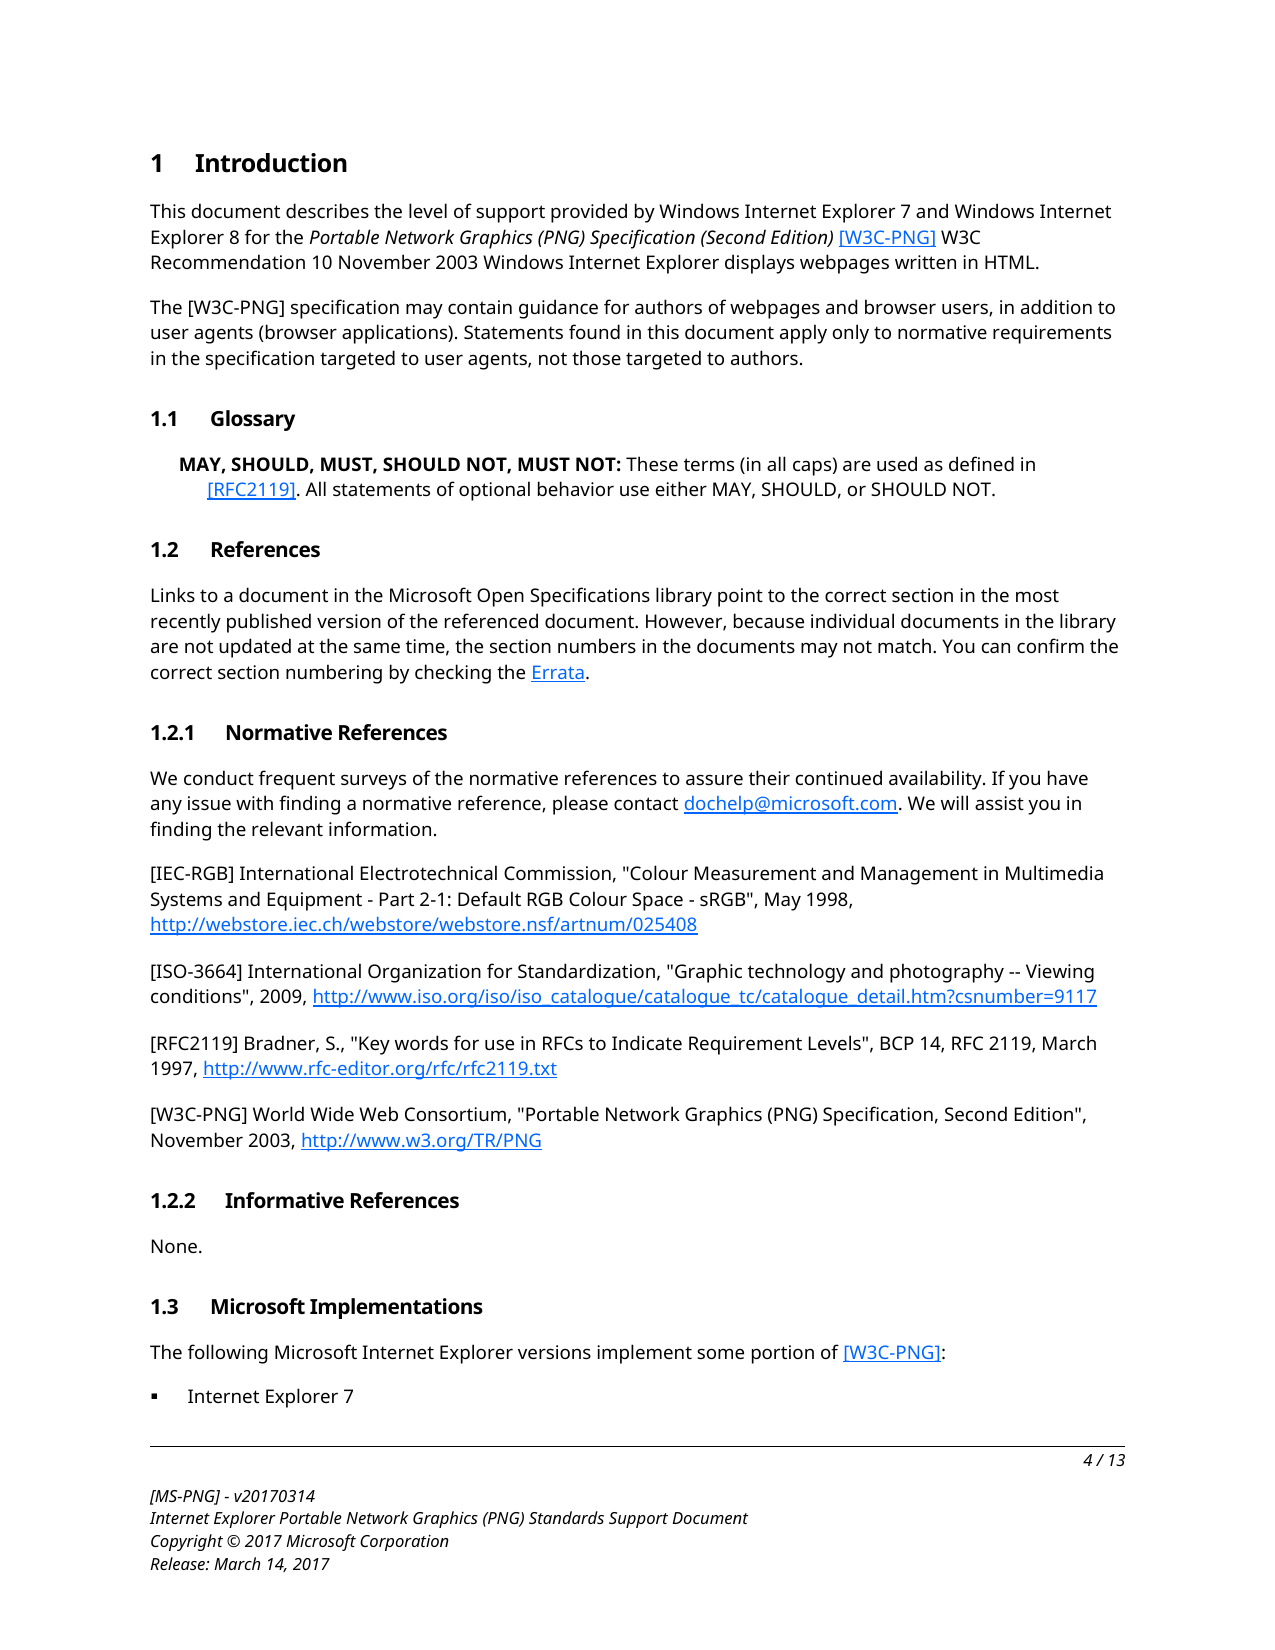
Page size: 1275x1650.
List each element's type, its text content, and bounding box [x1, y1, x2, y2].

text [ISO-3664] International Organization for Standardization, "Graphic technology and photography -- Viewing conditions", 2009, http://www.iso.org/iso/iso_catalogue/catalogue_tc/catalogue_detail.htm?csnumber=9117 [150, 958, 1125, 1009]
text The [W3C-PNG] specification may contain guidance for authors of webpages and browser users, in addition to user agents (browser applications). Statements found in this document apply only to normative requirements in the specification targeted to user agents, not those targeted to authors. [150, 294, 1125, 371]
text This document describes the level of support provided by Windows Internet Explorer 7 and Windows Internet Explorer 8 for the Portable Network Graphics (PNG) Specification (Second Edition) [W3C-PNG] W3C Recommendation 10 November 2003 Windows Internet Explorer displays webpages written in HTML. [150, 199, 1125, 275]
subtitle Glossary [150, 404, 1125, 432]
subtitle References [150, 535, 1125, 564]
text None. [150, 1233, 1125, 1259]
text [W3C-PNG] World Wide Web Consortium, "Portable Network Graphics (PNG) Specification, Second Edition", November 2003, http://www.w3.org/TR/PNG [150, 1102, 1125, 1153]
subtitle Normative References [150, 718, 1125, 746]
text MAY, SHOULD, MUST, SHOULD NOT, MUST NOT: These terms (in all caps) are used as defined in [RFC2119]. All statements of optional behavior use either MAY, SHOULD, or SHOULD NOT. [178, 451, 1125, 502]
subtitle Informative References [150, 1186, 1125, 1214]
text The following Microsoft Internet Explorer versions implement some portion of [W3C-PNG]: [150, 1339, 1125, 1365]
subtitle Microsoft Implementations [150, 1292, 1125, 1321]
list Internet Explorer 7 [150, 1383, 1125, 1409]
text We conduct frequent surveys of the normative references to assure their continued availability. If you have any issue with finding a normative reference, please contact dochelp@microsoft.com. We will assist you in finding the relevant information. [150, 765, 1125, 842]
subtitle Introduction [150, 146, 1125, 180]
text [RFC2119] Bradner, S., "Key words for use in RFCs to Indicate Requirement Levels", BCP 14, RFC 2119, March 1997, http://www.rfc-editor.org/rfc/rfc2119.txt [150, 1030, 1125, 1081]
text [IEC-RGB] International Electrotechnical Commission, "Colour Measurement and Management in Multimedia Systems and Equipment - Part 2-1: Default RGB Colour Space - sRGB", May 1998, http://webstore.iec.ch/webstore/webstore.nsf/artnum/025408 [150, 861, 1125, 937]
text Links to a document in the Microsoft Open Specifications library point to the correct section in the most recently published version of the referenced document. However, because individual documents in the library are not updated at the same time, the section numbers in the documents may not match. You can confirm the correct section numbering by checking the Errata. [150, 583, 1125, 685]
